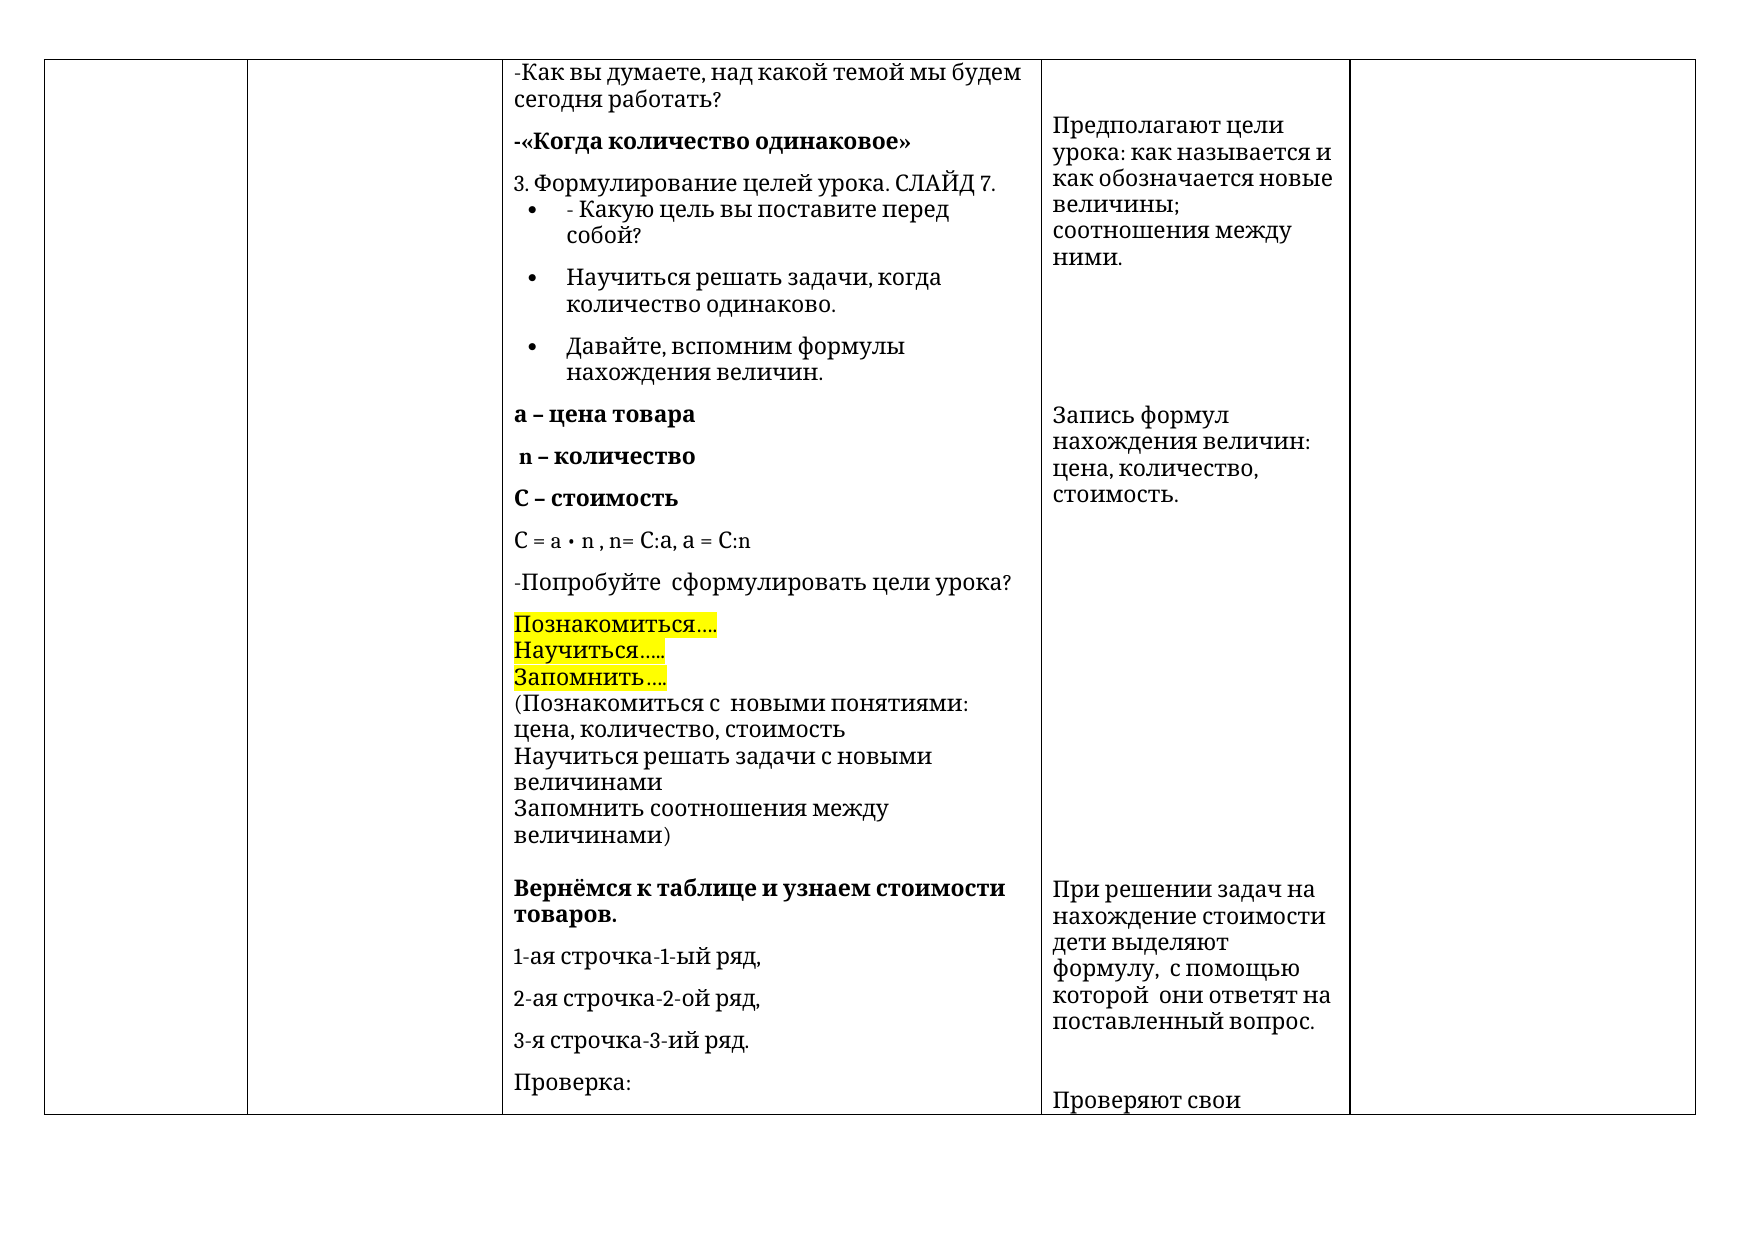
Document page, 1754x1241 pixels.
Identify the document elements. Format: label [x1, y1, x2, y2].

table_cell [248, 60, 502, 1114]
table_cell [503, 60, 1041, 1114]
table_cell [45, 60, 247, 1114]
table_cell [1351, 60, 1695, 1114]
table_cell [1042, 60, 1349, 1114]
